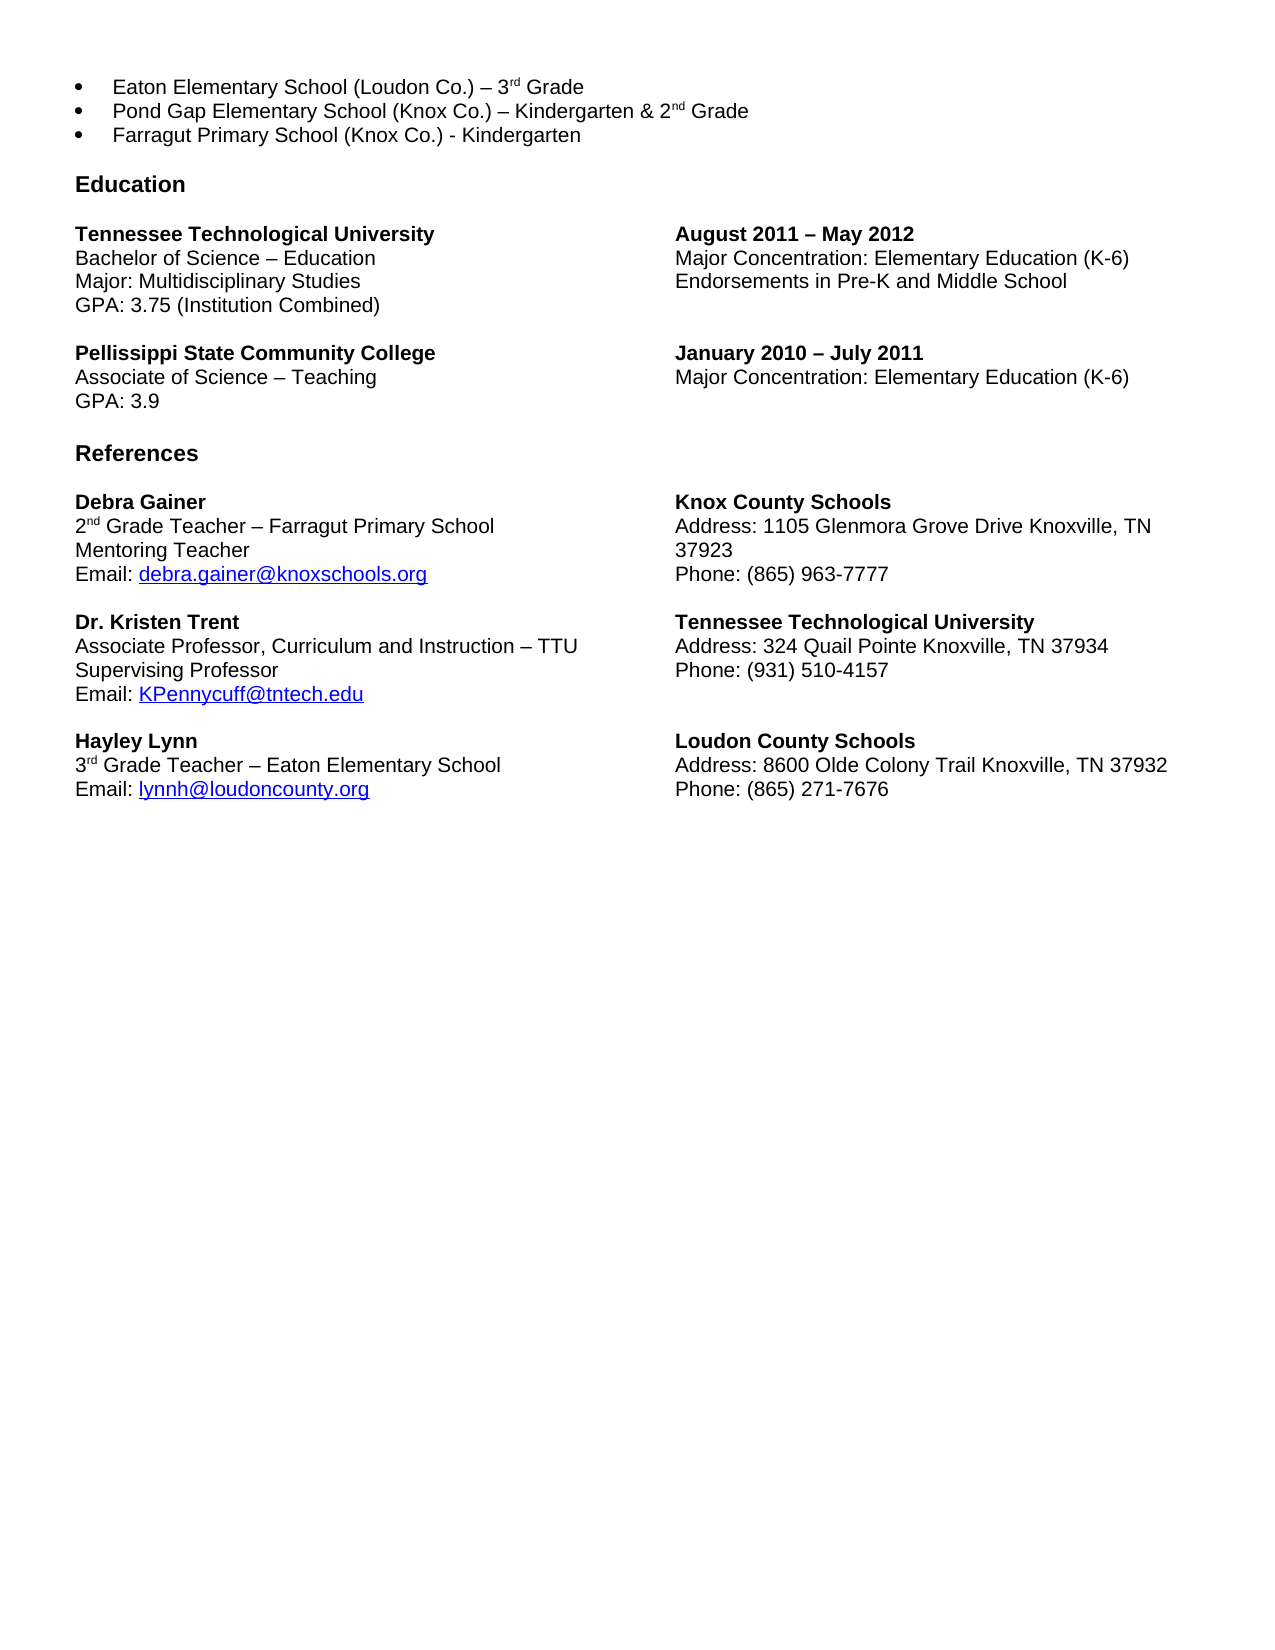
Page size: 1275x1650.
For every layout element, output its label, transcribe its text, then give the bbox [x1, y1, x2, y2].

text Email: lynnh@loudoncounty.org [75, 777, 600, 801]
list Eaton Elementary School (Loudon Co.) – 3rd Grade [75, 75, 1200, 99]
text Phone: (931) 510-4157 [675, 657, 1200, 681]
text Address: 324 Quail Pointe Knoxville, TN 37934 [675, 633, 1200, 657]
text Phone: (865) 963-7777 [675, 562, 1200, 586]
text Hayley Lynn [75, 729, 600, 753]
text Pellissippi State Community College [75, 341, 600, 365]
list Farragut Primary School (Knox Co.) - Kindergarten [75, 123, 1200, 147]
text Endorsements in Pre-K and Middle School [675, 269, 1200, 293]
text Knox County Schools [675, 490, 1200, 514]
text Address: 8600 Olde Colony Trail Knoxville, TN 37932 [675, 753, 1200, 777]
text Email: KPennycuff@tntech.edu [75, 681, 600, 705]
text Education [75, 171, 1200, 197]
text Debra Gainer [75, 490, 600, 514]
text Phone: (865) 271-7676 [675, 777, 1200, 801]
text 2nd Grade Teacher – Farragut Primary School [75, 514, 600, 538]
text Dr. Kristen Trent [75, 609, 600, 633]
text Address: 1105 Glenmora Grove Drive Knoxville, TN 37923 [675, 514, 1200, 562]
text GPA: 3.75 (Institution Combined) [75, 293, 600, 317]
text Associate Professor, Curriculum and Instruction – TTU Supervising Professor [75, 633, 600, 681]
text Major: Multidisciplinary Studies [75, 269, 600, 293]
text August 2011 – May 2012 [675, 221, 1200, 245]
text Major Concentration: Elementary Education (K-6) [675, 245, 1200, 269]
text Tennessee Technological University [75, 221, 600, 245]
text Tennessee Technological University [675, 609, 1200, 633]
text Major Concentration: Elementary Education (K-6) [675, 365, 1200, 389]
text Loudon County Schools [675, 729, 1200, 753]
text Email: debra.gainer@knoxschools.org [75, 562, 600, 586]
text References [75, 439, 1200, 466]
text 3rd Grade Teacher – Eaton Elementary School [75, 753, 600, 777]
text January 2010 – July 2011 [675, 341, 1200, 365]
list Pond Gap Elementary School (Knox Co.) – Kindergarten & 2nd Grade [75, 99, 1200, 123]
text Bachelor of Science – Education [75, 245, 600, 269]
text Mentoring Teacher [75, 538, 600, 562]
text Associate of Science – Teaching [75, 365, 600, 389]
text GPA: 3.9 [75, 389, 600, 413]
